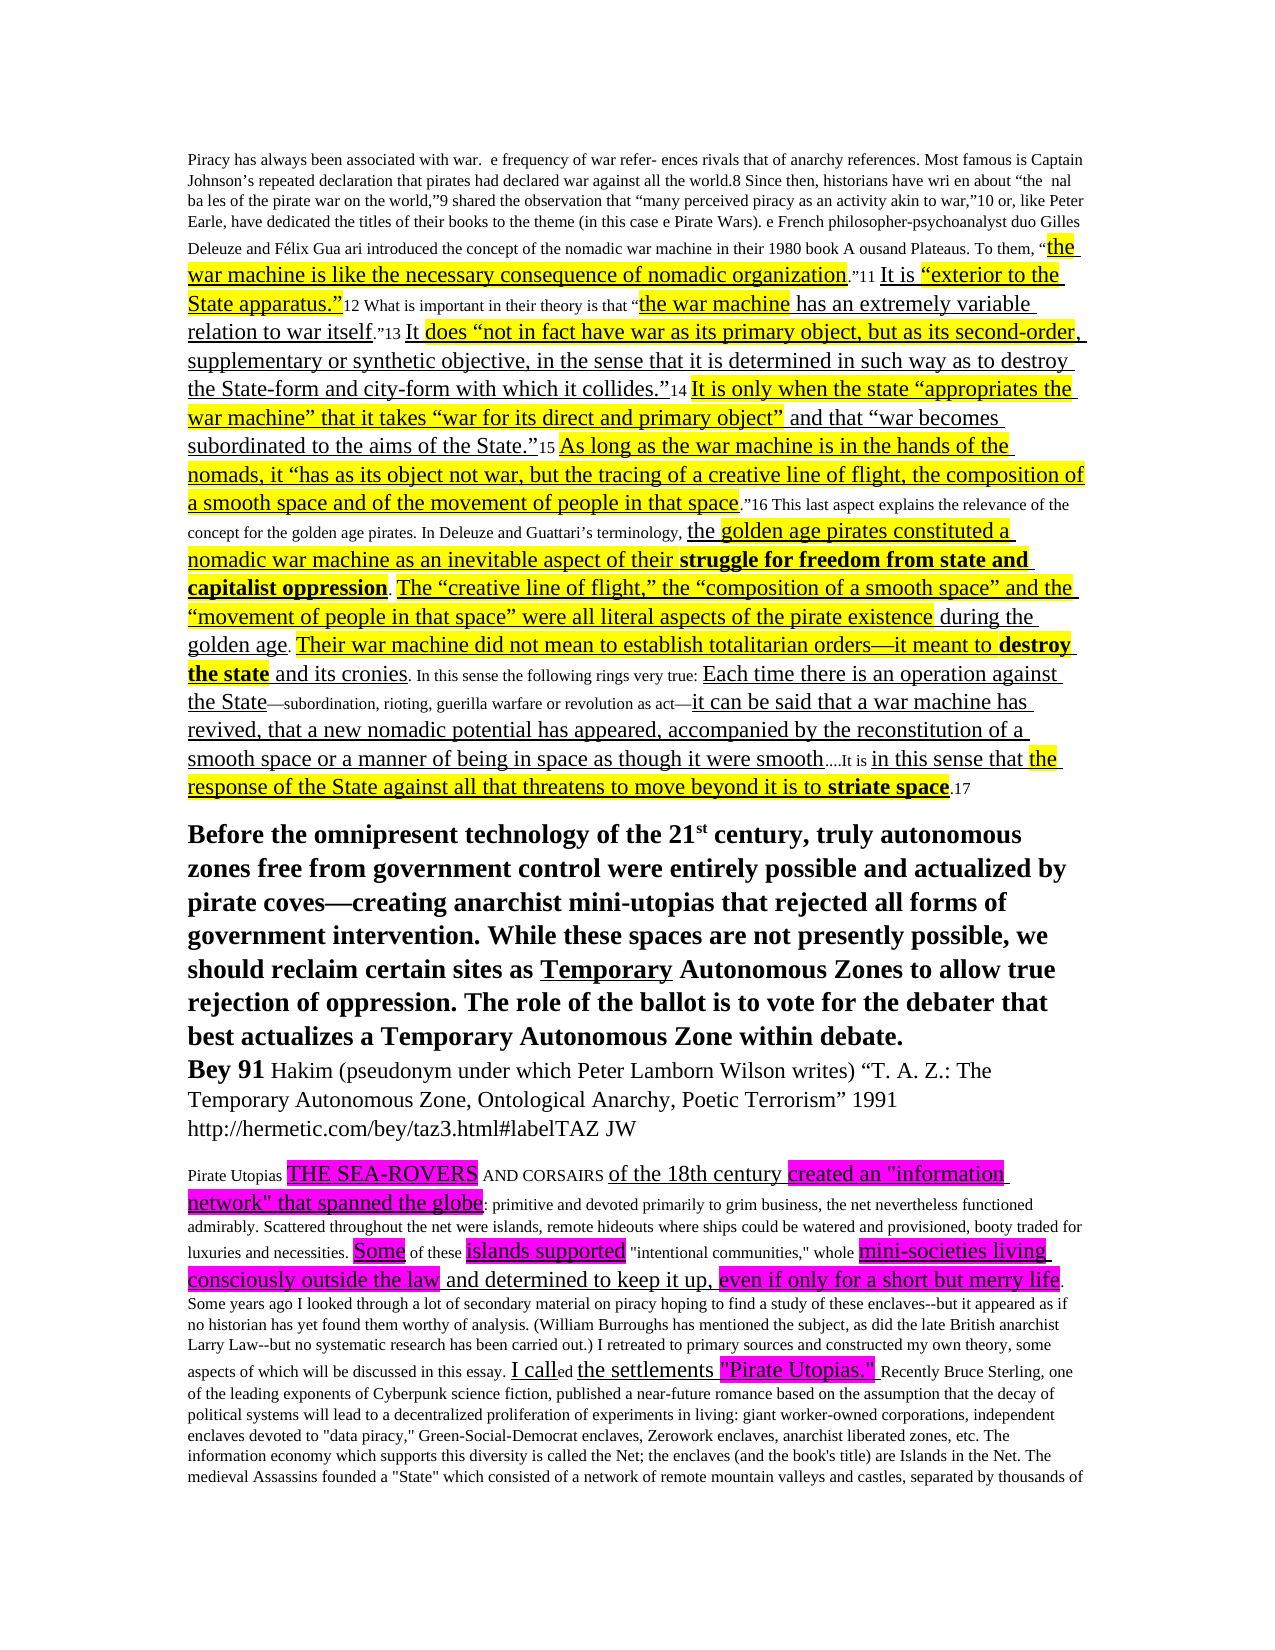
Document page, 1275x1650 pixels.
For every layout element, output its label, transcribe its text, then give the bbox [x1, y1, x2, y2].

text Bey 91 Hakim (pseudonym under which Peter Lamborn Wilson writes) “T. A. Z.: The Temporary Autonomous Zone, Ontological Anarchy, Poetic Terrorism” 1991 http://hermetic.com/bey/taz3.html#labelTAZ JW [187, 1053, 1087, 1141]
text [187, 1160, 1087, 1486]
text Piracy has always been associated with war. e frequency of war refer- ences rivals that of anarchy references. Most famous is Captain Johnson’s repeated declaration that pirates had declared war against all the world.8 Since then, historians have wri en about “the nal ba les of the pirate war on the world,”9 shared the observation that “many perceived piracy as an activity akin to war,”10 or, like Peter Earle, have dedicated the titles of their books to the theme (in this case e Pirate Wars). e French philosopher-psychoanalyst duo Gilles Deleuze and Félix Gua ari introduced the concept of the nomadic war machine in their 1980 book A ousand Plateaus. To them, “the war machine is like the necessary consequence of nomadic organization.”11 It is “exterior to the State apparatus.”12 What is important in their theory is that “the war machine has an extremely variable relation to war itself.”13 It does “not in fact have war as its primary object, but as its second-order, supplementary or synthetic objective, in the sense that it is determined in such way as to destroy the State-form and city-form with which it collides.”14 It is only when the state “appropriates the war machine” that it takes “war for its direct and primary object” and that “war becomes subordinated to the aims of the State.”15 As long as the war machine is in the hands of the nomads, it “has as its object not war, but the tracing of a creative line of flight, the composition of a smooth space and of the movement of people in that space.”16 This last aspect explains the relevance of the concept for the golden age pirates. In Deleuze and Guattari’s terminology, the golden age pirates constituted a nomadic war machine as an inevitable aspect of their struggle for freedom from state and capitalist oppression. The “creative line of flight,” the “composition of a smooth space” and the “movement of people in that space” were all literal aspects of the pirate existence during the golden age. Their war machine did not mean to establish totalitarian orders—it meant to destroy the state and its cronies. In this sense the following rings very true: Each time there is an operation against the State—subordination, rioting, guerilla warfare or revolution as act—it can be said that a war machine has revived, that a new nomadic potential has appeared, accompanied by the reconstitution of a smooth space or a manner of being in space as though it were smooth....It is in this sense that the response of the State against all that threatens to move beyond it is to striate space.17 [187, 150, 1087, 800]
subtitle Before the omnipresent technology of the 21st century, truly autonomous zones free from government control were entirely possible and actualized by pirate coves—creating anarchist mini-utopias that rejected all forms of government intervention. While these spaces are not presently possible, we should reclaim certain sites as Temporary Autonomous Zones to allow true rejection of oppression. The role of the ballot is to vote for the debater that best actualizes a Temporary Autonomous Zone within debate. [187, 818, 1087, 1051]
